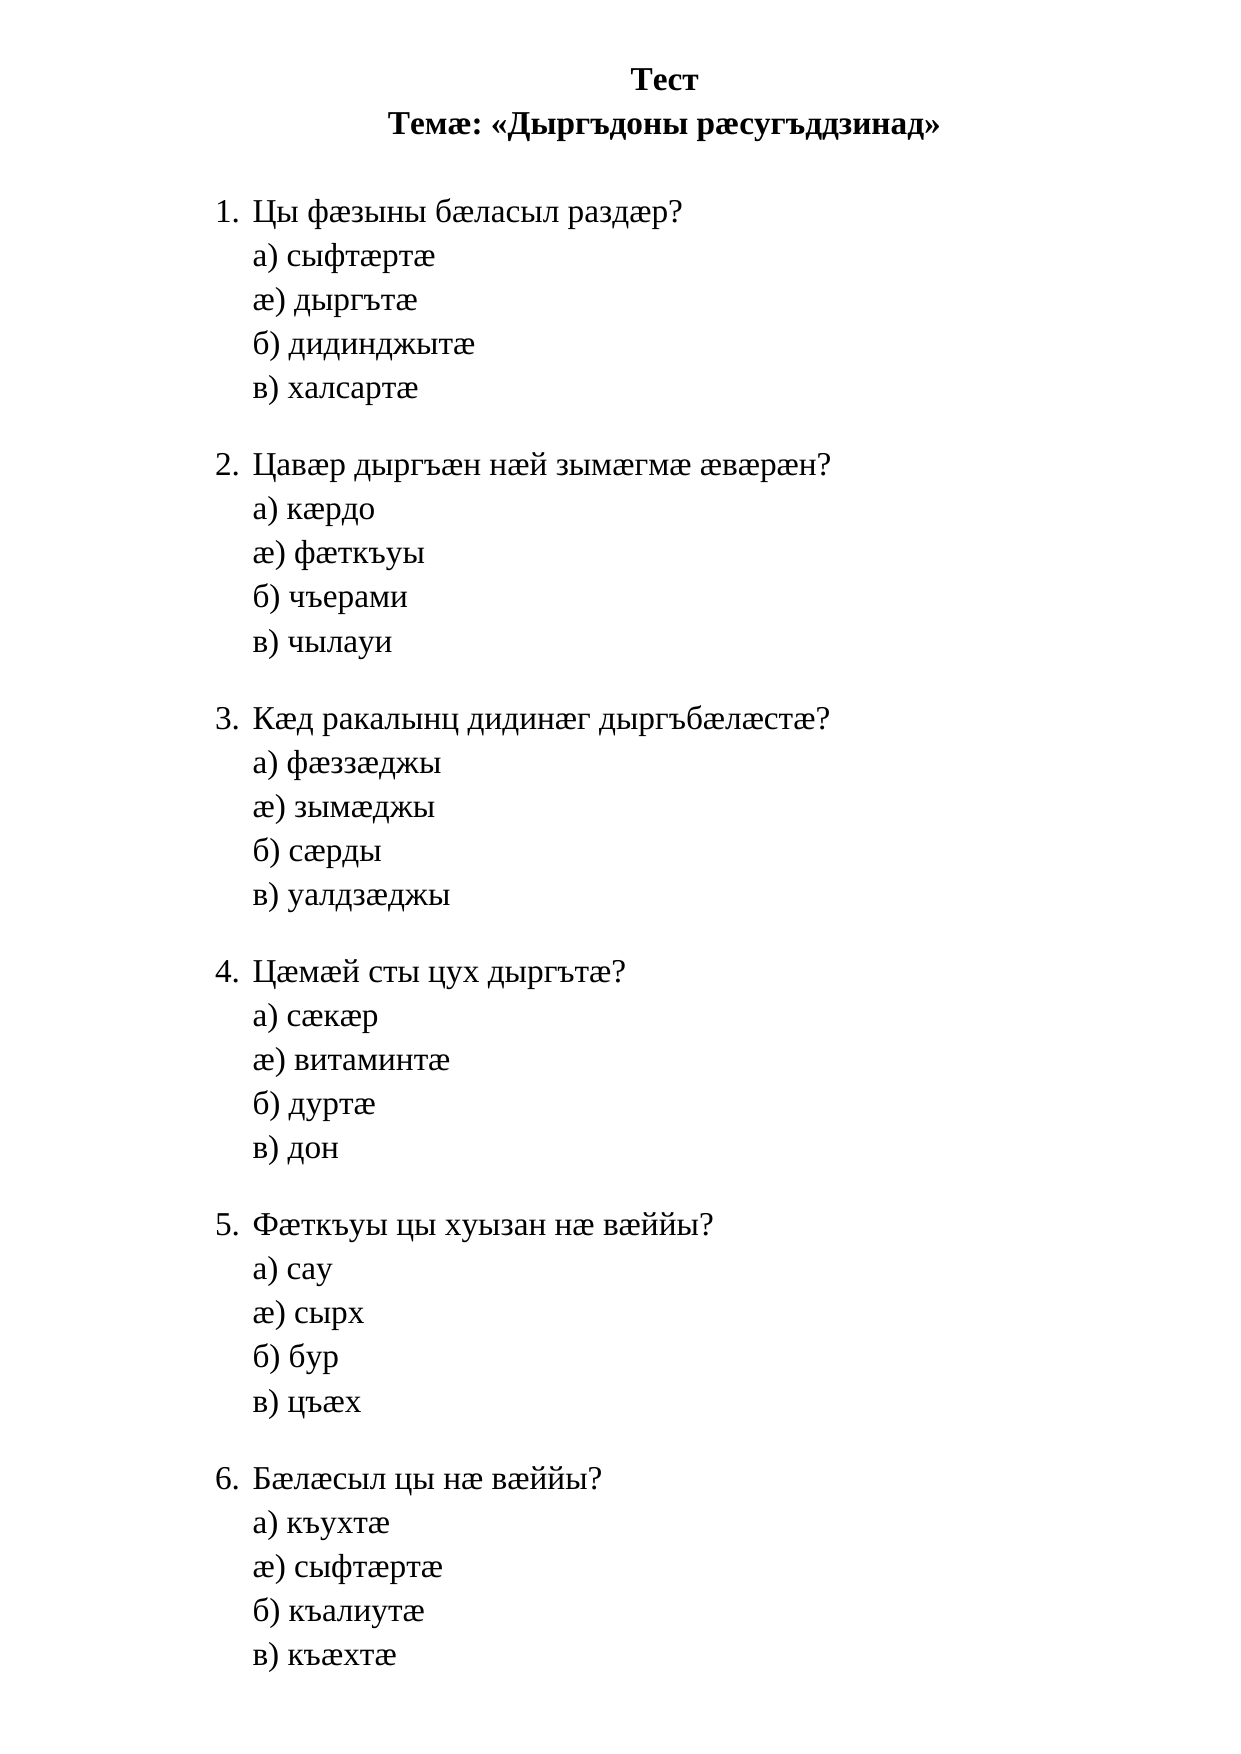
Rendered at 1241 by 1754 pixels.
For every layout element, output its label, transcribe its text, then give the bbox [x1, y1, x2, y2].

list æ) сыфтæртæ [252, 1546, 1152, 1584]
list æ) зымæджы [252, 786, 1152, 824]
list Кæд ракалынц дидинæг дыргъбæлæстæ? [215, 698, 1152, 736]
list б) чъерами [252, 577, 1152, 615]
text Тест [177, 59, 1152, 97]
text Темæ: «Дыргъдоны рæсугъддзинад» [177, 103, 1152, 141]
list б) къалиутæ [252, 1590, 1152, 1628]
list а) фæззæджы [252, 742, 1152, 780]
list а) кæрдо [252, 489, 1152, 527]
list а) сæкæр [252, 995, 1152, 1034]
list а) къухтæ [252, 1502, 1152, 1540]
list Цæмæй сты цух дыргътæ? [215, 951, 1152, 989]
list б) бур [252, 1337, 1152, 1375]
list æ) витаминтæ [252, 1039, 1152, 1078]
list Фæткъуы цы хуызан нæ вæййы? [215, 1204, 1152, 1243]
list б) дуртæ [252, 1083, 1152, 1122]
list в) дон [252, 1127, 1152, 1166]
list Цы фæзыны бæласыл раздæр? [215, 191, 1152, 229]
list б) дидинджытæ [252, 323, 1152, 362]
list в) чылауи [252, 621, 1152, 659]
list а) сыфтæртæ [252, 235, 1152, 274]
list æ) сырх [252, 1293, 1152, 1331]
list æ) дыргътæ [252, 279, 1152, 318]
list в) къæхтæ [252, 1634, 1152, 1672]
list Цавæр дыргъæн нæй зымæгмæ æвæрæн? [215, 444, 1152, 483]
list а) сау [252, 1249, 1152, 1287]
list в) халсартæ [252, 367, 1152, 406]
list Бæлæсыл цы нæ вæййы? [215, 1458, 1152, 1496]
list æ) фæткъуы [252, 533, 1152, 571]
list б) сæрды [252, 830, 1152, 868]
list в) цъæх [252, 1381, 1152, 1419]
list в) уалдзæджы [252, 874, 1152, 912]
